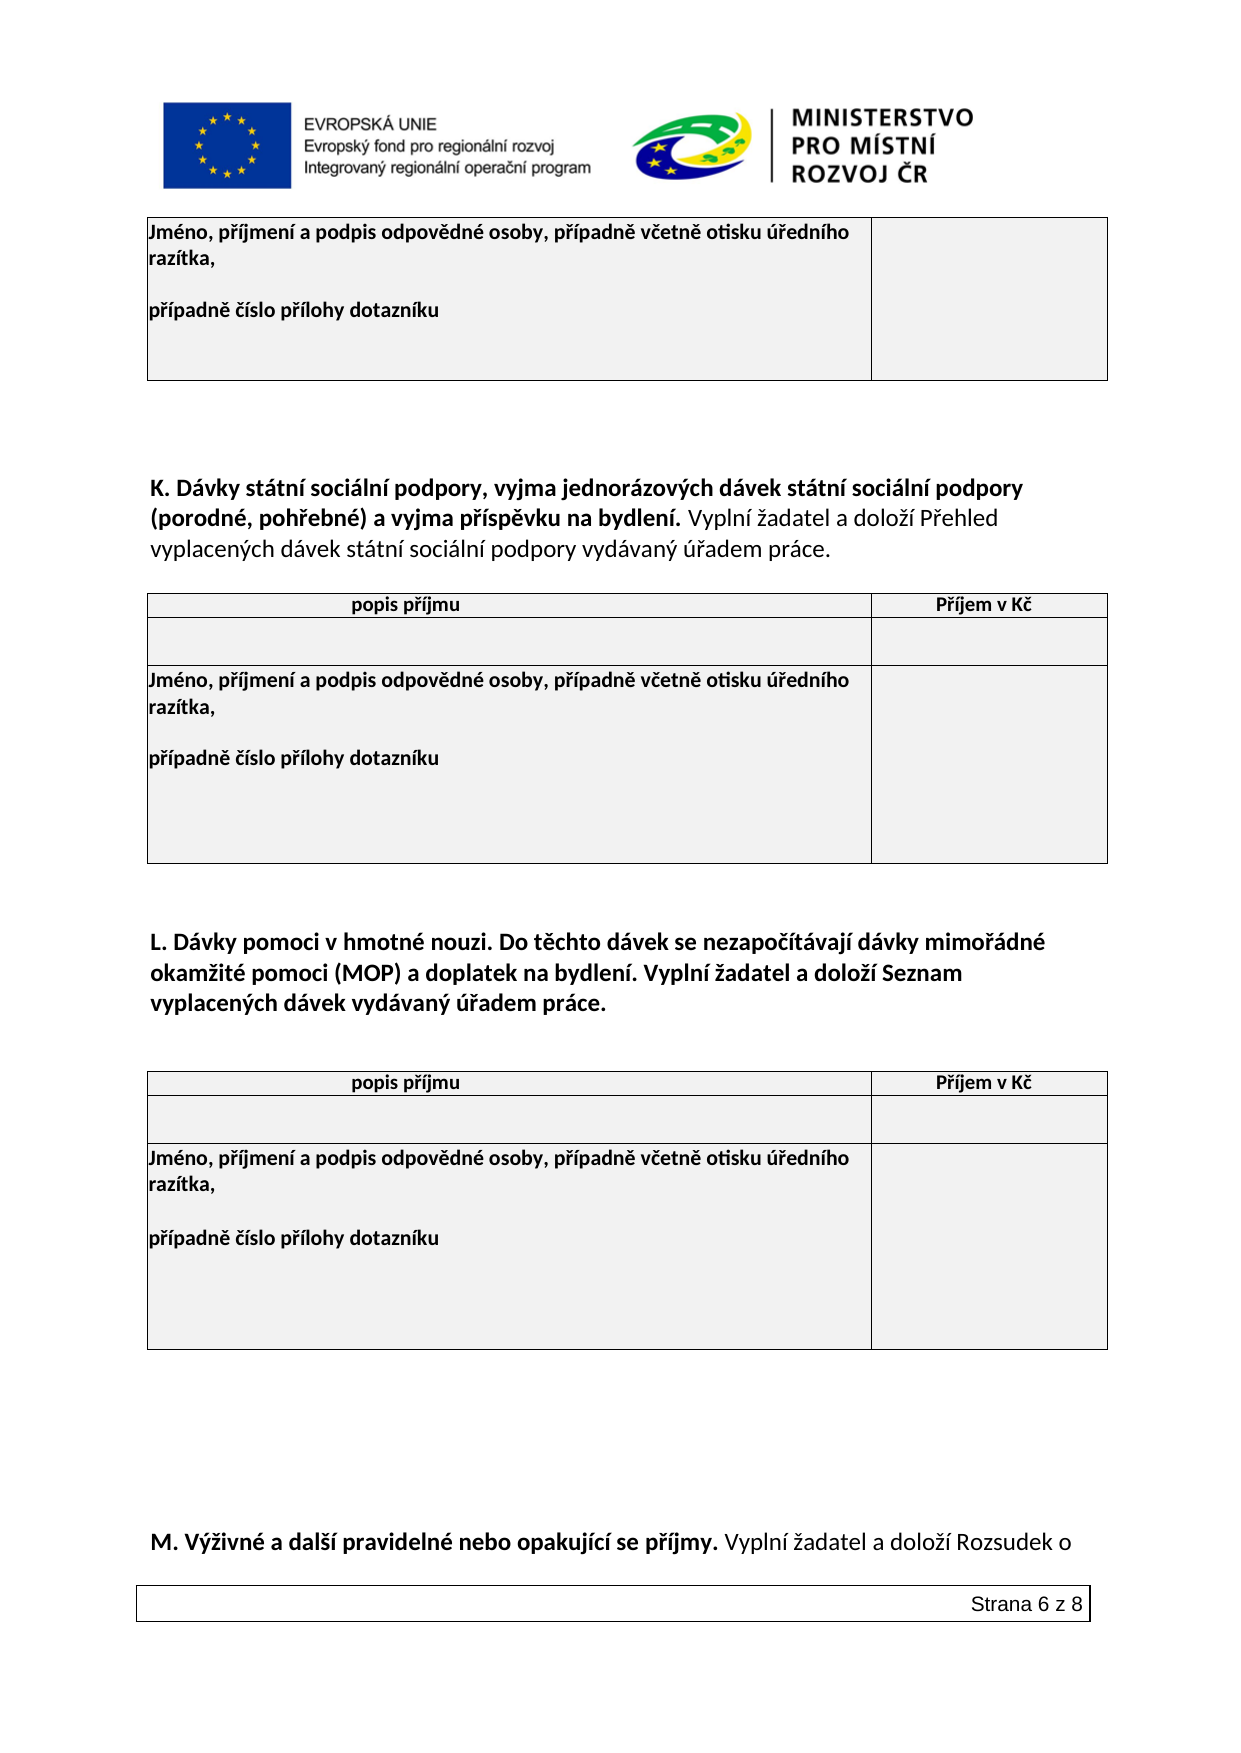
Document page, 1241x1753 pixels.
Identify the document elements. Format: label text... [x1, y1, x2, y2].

table_cell [872, 218, 1107, 380]
table_header popis příjmu [148, 1072, 871, 1095]
table_cell Jméno, příjmení a podpis odpovědné osoby, případně včetně otisku úředního razítka, případně číslo přílohy dotazníku [148, 1144, 871, 1349]
table_cell Jméno, příjmení a podpis odpovědné osoby, případně včetně otisku úředního razítka, případně číslo přílohy dotazníku [148, 666, 871, 863]
picture [135, 73, 1001, 217]
table_cell [148, 1096, 871, 1143]
table_header popis příjmu [148, 594, 871, 617]
table_cell Jméno, příjmení a podpis odpovědné osoby, případně včetně otisku úředního razítka, případně číslo přílohy dotazníku [148, 218, 871, 380]
text M. Výživné a další pravidelné nebo opakující se příjmy. Vyplní žadatel a doloží Rozsudek o stanovení výživného. [150, 1526, 1084, 1557]
text L. Dávky pomoci v hmotné nouzi. Do těchto dávek se nezapočítávají dávky mimořádné okamžité pomoci (MOP) a doplatek na bydlení. Vyplní žadatel a doloží Seznam vyplacených dávek vydávaný úřadem práce. [150, 926, 1084, 1018]
table_cell [872, 618, 1107, 665]
text K. Dávky státní sociální podpory, vyjma jednorázových dávek státní sociální podpory (porodné, pohřebné) a vyjma příspěvku na bydlení. Vyplní žadatel a doloží Přehled vyplacených dávek státní sociální podpory vydávaný úřadem práce. [150, 472, 1084, 563]
table_cell [148, 618, 871, 665]
table_cell [872, 666, 1107, 863]
table_cell [872, 1144, 1107, 1349]
table_header Příjem v Kč [872, 594, 1107, 617]
table_header Příjem v Kč [872, 1072, 1107, 1095]
table_cell [872, 1096, 1107, 1143]
